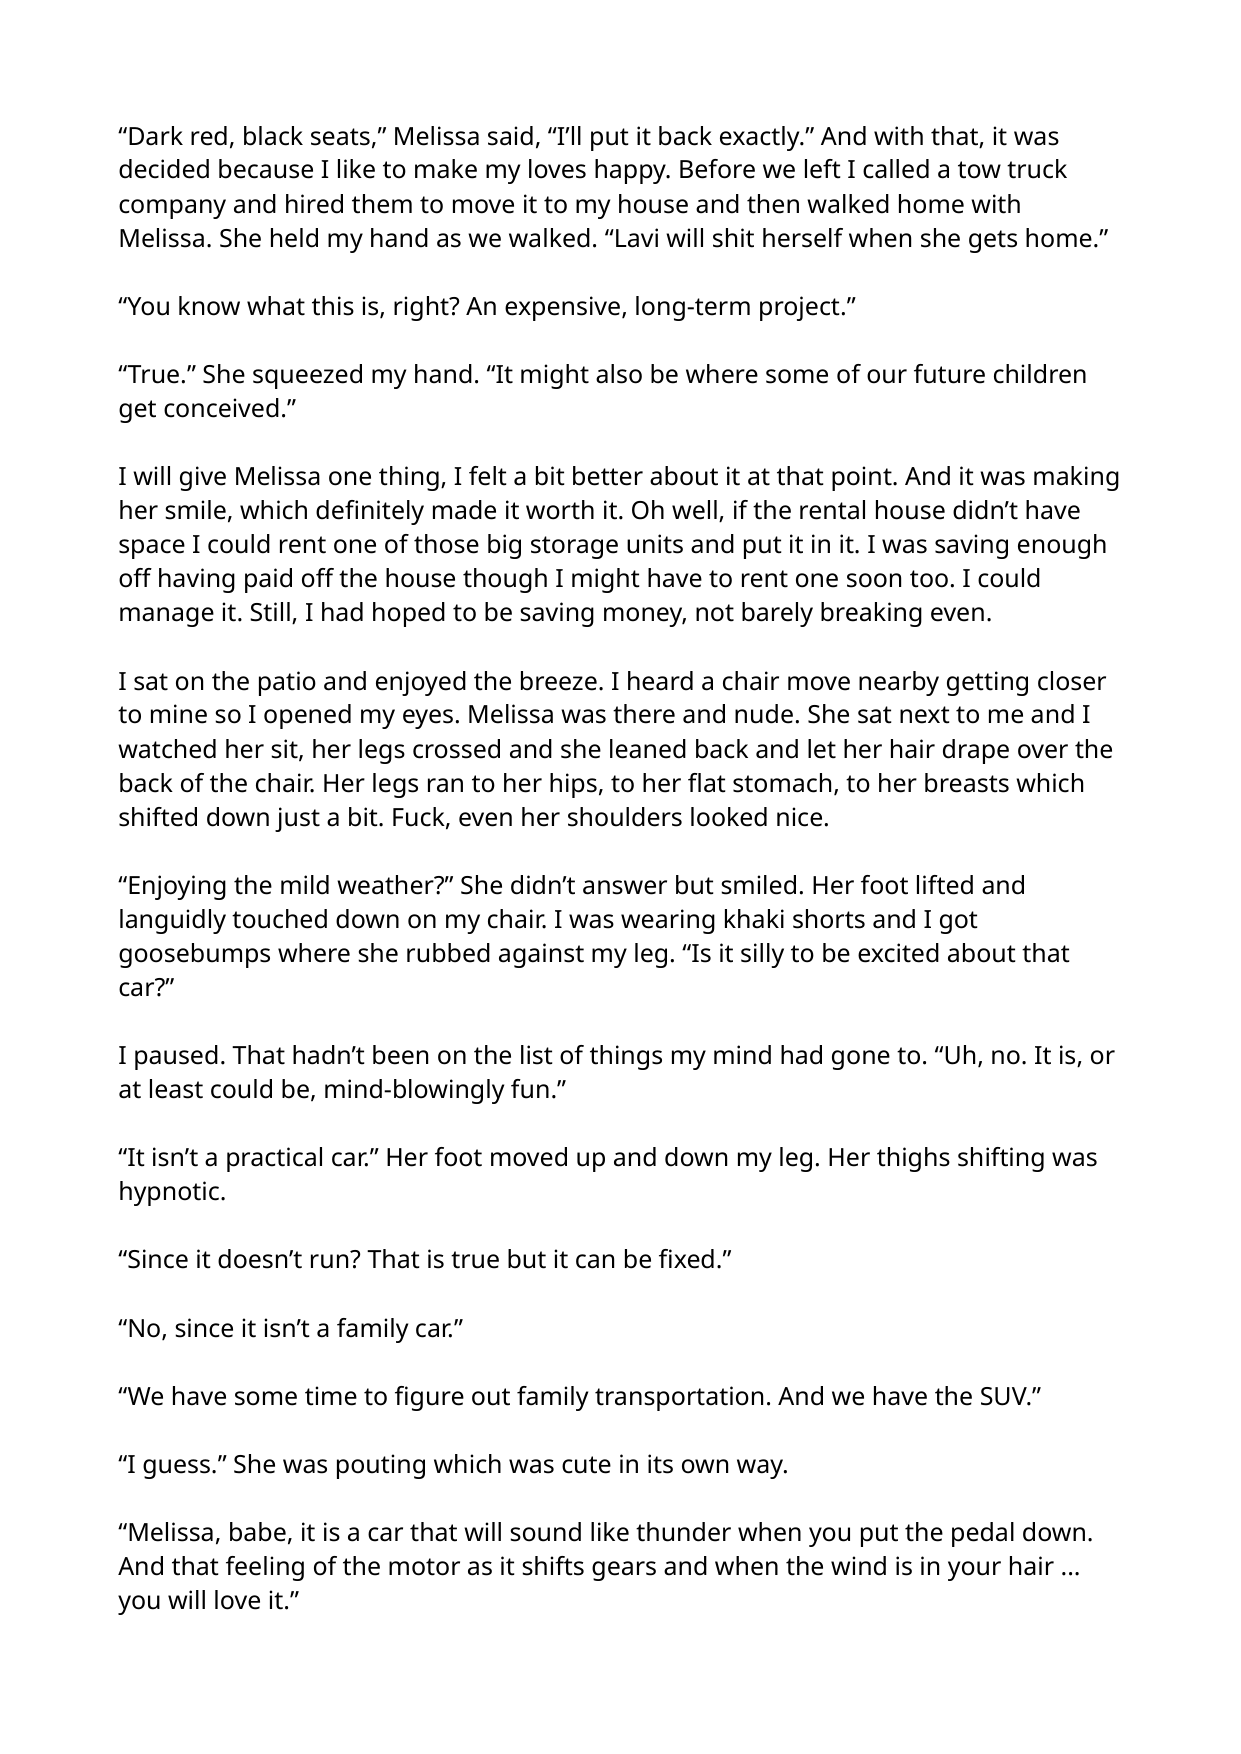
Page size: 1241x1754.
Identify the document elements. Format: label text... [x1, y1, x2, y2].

text “It isn’t a practical car.” Her foot moved up and down my leg. Her thighs shifting was hypnotic. [118, 1140, 1122, 1208]
text “Dark red, black seats,” Melissa said, “I’ll put it back exactly.” And with that, it was decided because I like to make my loves happy. Before we left I called a tow truck company and hired them to move it to my house and then walked home with Melissa. She held my hand as we walked. “Lavi will shit herself when she gets home.” [118, 118, 1122, 254]
text “You know what this is, right? An expensive, long-term project.” [118, 288, 1122, 322]
text I paused. That hadn’t been on the list of things my mind had gone to. “Uh, no. It is, or at least could be, mind-blowingly fun.” [118, 1038, 1122, 1106]
text “True.” She squeezed my hand. “It might also be where some of our future children get conceived.” [118, 357, 1122, 425]
text “We have some time to figure out family transportation. And we have the SUV.” [118, 1378, 1122, 1412]
text I will give Melissa one thing, I felt a bit better about it at that point. And it was making her smile, which definitely made it worth it. Oh well, if the rental house didn’t have space I could rent one of those big storage units and put it in it. I was saving enough off having paid off the house though I might have to rent one soon too. I could manage it. Still, I had hoped to be saving money, not barely breaking even. [118, 459, 1122, 629]
text “No, since it isn’t a family car.” [118, 1310, 1122, 1344]
text “Since it doesn’t run? That is true but it can be fixed.” [118, 1242, 1122, 1276]
text “Enjoying the mild weather?” She didn’t answer but smiled. Her foot lifted and languidly touched down on my chair. I was wearing khaki shorts and I got goosebumps where she rubbed against my leg. “Is it silly to be excited about that car?” [118, 867, 1122, 1004]
text “I guess.” She was pouting which was cute in its own way. [118, 1447, 1122, 1481]
text I sat on the patio and enjoyed the breeze. I heard a chair move nearby getting closer to mine so I opened my eyes. Melissa was there and nude. She sat next to me and I watched her sit, her legs crossed and she leaned back and let her hair drape over the back of the chair. Her legs ran to her hips, to her flat stomach, to her breasts which shifted down just a bit. Fuck, even her shoulders looked nice. [118, 663, 1122, 833]
text “Melissa, babe, it is a car that will sound like thunder when you put the pedal down. And that feeling of the motor as it shifts gears and when the wind is in your hair ... you will love it.” [118, 1515, 1122, 1617]
